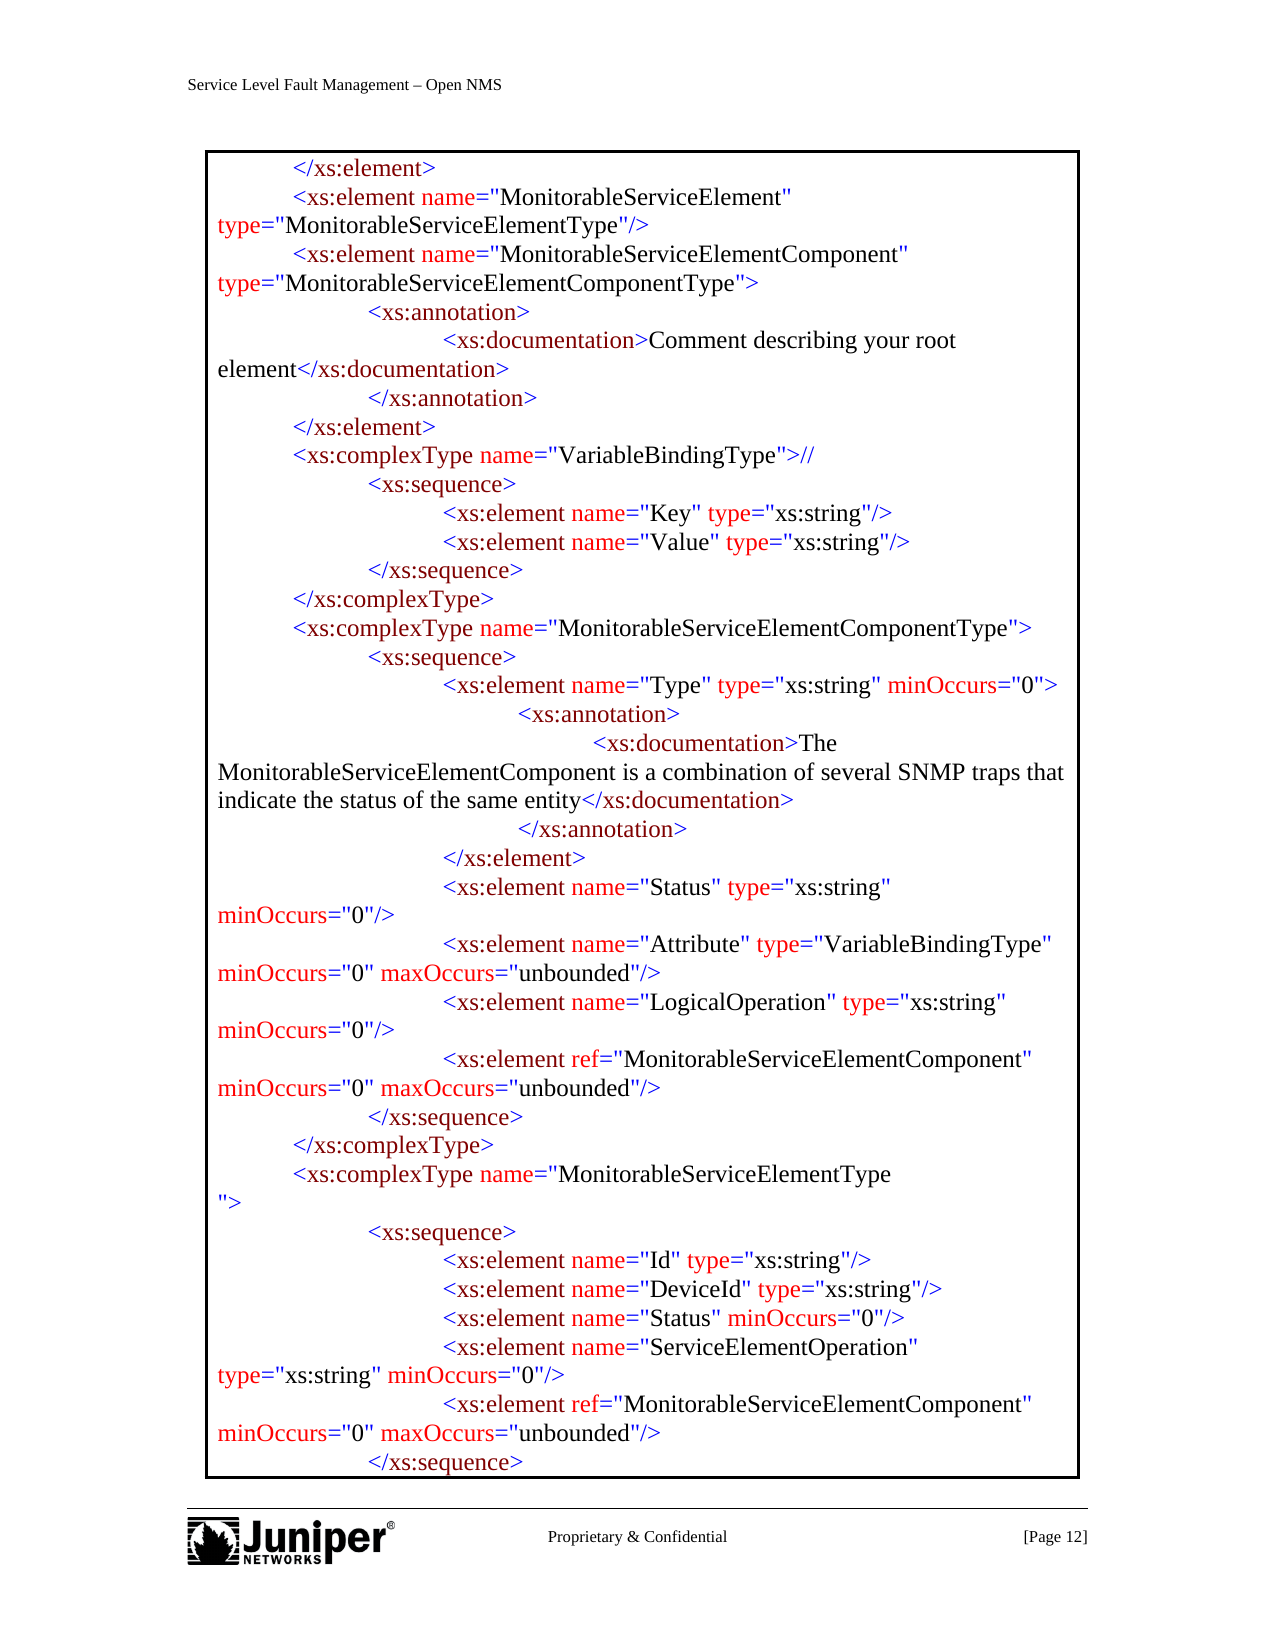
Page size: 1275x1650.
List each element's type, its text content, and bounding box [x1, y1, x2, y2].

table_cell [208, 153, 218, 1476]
picture [187, 1517, 395, 1565]
